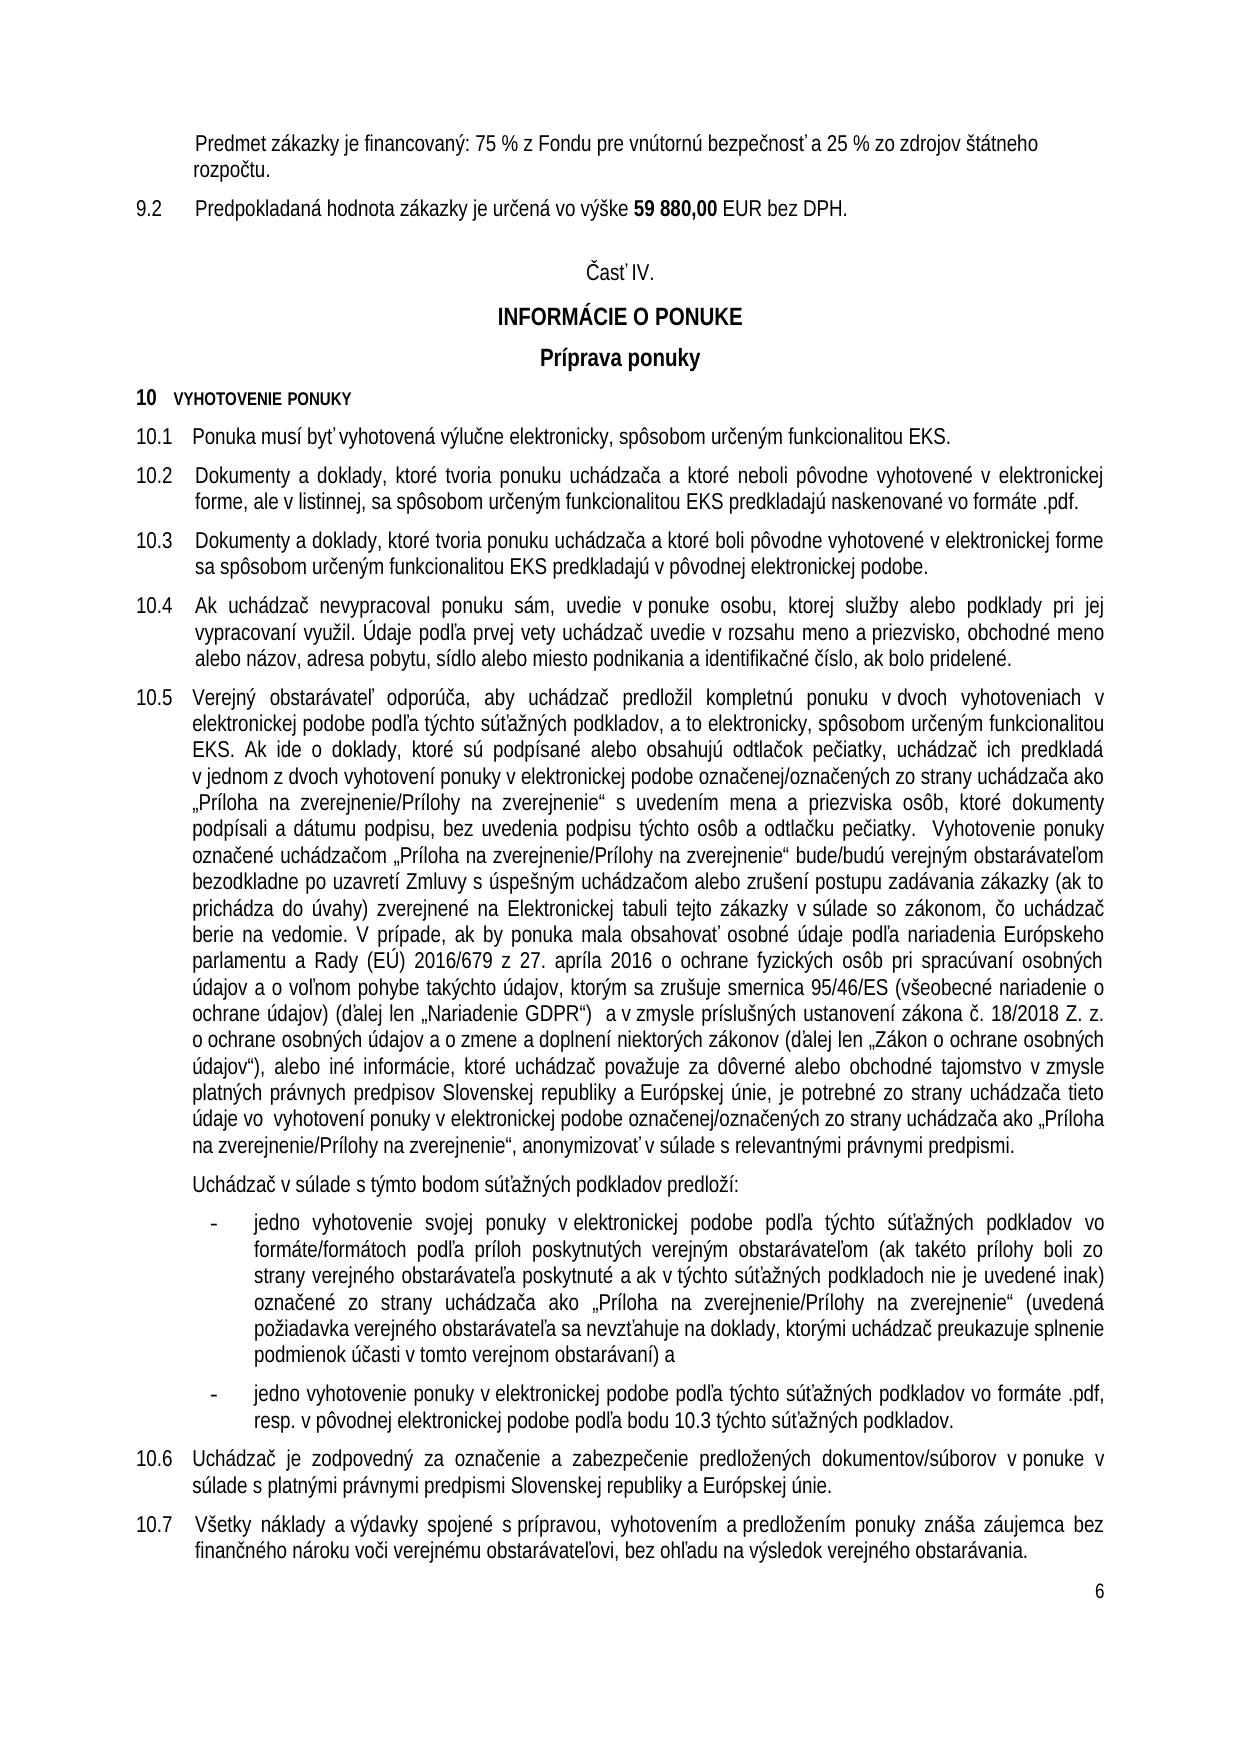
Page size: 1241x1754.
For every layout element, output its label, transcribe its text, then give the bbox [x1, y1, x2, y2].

list Ponuka musí byť vyhotovená výlučne elektronicky, spôsobom určeným funkcionalitou EKS. [136, 423, 1104, 449]
list jedno vyhotovenie svojej ponuky v elektronickej podobe podľa týchto súťažných podkladov vo formáte/formátoch podľa príloh poskytnutých verejným obstarávateľom (ak takéto prílohy boli zo strany verejného obstarávateľa poskytnuté a ak v týchto súťažných podkladoch nie je uvedené inak) označené zo strany uchádzača ako „Príloha na zverejnenie/Prílohy na zverejnenie“ (uvedená požiadavka verejného obstarávateľa sa nevzťahuje na doklady, ktorými uchádzač preukazuje splnenie podmienok účasti v tomto verejnom obstarávaní) a [210, 1209, 1104, 1368]
text INFORMÁCIE O PONUKE [136, 302, 1104, 330]
text Časť IV. [136, 259, 1104, 285]
title Dokumenty a doklady, ktoré tvoria ponuku uchádzača a ktoré boli pôvodne vyhotovené v elektronickej forme sa spôsobom určeným funkcionalitou EKS predkladajú v pôvodnej elektronickej podobe. [136, 527, 1104, 579]
list Verejný obstarávateľ odporúča, aby uchádzač predložil kompletnú ponuku v dvoch vyhotoveniach v elektronickej podobe podľa týchto súťažných podkladov, a to elektronicky, spôsobom určeným funkcionalitou EKS. Ak ide o doklady, ktoré sú podpísané alebo obsahujú odtlačok pečiatky, uchádzač ich predkladá v jednom z dvoch vyhotovení ponuky v elektronickej podobe označenej/označených zo strany uchádzača ako „Príloha na zverejnenie/Prílohy na zverejnenie“ s uvedením mena a priezviska osôb, ktoré dokumenty podpísali a dátumu podpisu, bez uvedenia podpisu týchto osôb a odtlačku pečiatky. Vyhotovenie ponuky označené uchádzačom „Príloha na zverejnenie/Prílohy na zverejnenie“ bude/budú verejným obstarávateľom bezodkladne po uzavretí Zmluvy s úspešným uchádzačom alebo zrušení postupu zadávania zákazky (ak to prichádza do úvahy) zverejnené na Elektronickej tabuli tejto zákazky v súlade so zákonom, čo uchádzač berie na vedomie. V prípade, ak by ponuka mala obsahovať osobné údaje podľa nariadenia Európskeho parlamentu a Rady (EÚ) 2016/679 z 27. apríla 2016 o ochrane fyzických osôb pri spracúvaní osobných údajov a o voľnom pohybe takýchto údajov, ktorým sa zrušuje smernica 95/46/ES (všeobecné nariadenie o ochrane údajov) (ďalej len „Nariadenie GDPR“) a v zmysle príslušných ustanovení zákona č. 18/2018 Z. z. o ochrane osobných údajov a o zmene a doplnení niektorých zákonov (ďalej len „Zákon o ochrane osobných údajov“), alebo iné informácie, ktoré uchádzač považuje za dôverné alebo obchodné tajomstvo v zmysle platných právnych predpisov Slovenskej republiky a Európskej únie, je potrebné zo strany uchádzača tieto údaje vo vyhotovení ponuky v elektronickej podobe označenej/označených zo strany uchádzača ako „Príloha na zverejnenie/Prílohy na zverejnenie“, anonymizovať v súlade s relevantnými právnymi predpismi. [136, 684, 1104, 1158]
title Ak uchádzač nevypracoval ponuku sám, uvedie v ponuke osobu, ktorej služby alebo podklady pri jej vypracovaní využil. Údaje podľa prvej vety uchádzač uvedie v rozsahu meno a priezvisko, obchodné meno alebo názov, adresa pobytu, sídlo alebo miesto podnikania a identifikačné číslo, ak bolo pridelené. [136, 592, 1104, 671]
list jedno vyhotovenie ponuky v elektronickej podobe podľa týchto súťažných podkladov vo formáte .pdf, resp. v pôvodnej elektronickej podobe podľa bodu 10.3 týchto súťažných podkladov. [210, 1380, 1104, 1433]
list vyhotovenie ponuky [136, 384, 1104, 410]
title Dokumenty a doklady, ktoré tvoria ponuku uchádzača a ktoré neboli pôvodne vyhotovené v elektronickej forme, ale v listinnej, sa spôsobom určeným funkcionalitou EKS predkladajú naskenované vo formáte .pdf. [136, 462, 1104, 514]
text Uchádzač v súlade s týmto bodom súťažných podkladov predloží: [192, 1171, 1104, 1197]
list Všetky náklady a výdavky spojené s prípravou, vyhotovením a predložením ponuky znáša záujemca bez finančného nároku voči verejnému obstarávateľovi, bez ohľadu na výsledok verejného obstarávania. [136, 1511, 1104, 1563]
list Uchádzač je zodpovedný za označenie a zabezpečenie predložených dokumentov/súborov v ponuke v súlade s platnými právnymi predpismi Slovenskej republiky a Európskej únie. [136, 1445, 1104, 1498]
list Predpokladaná hodnota zákazky je určená vo výške 59 880,00 EUR bez DPH. [136, 195, 1104, 221]
text Predmet zákazky je financovaný: 75 % z Fondu pre vnútornú bezpečnosť a 25 % zo zdrojov štátneho rozpočtu. [136, 130, 1104, 183]
list Príprava ponuky [136, 343, 1104, 371]
